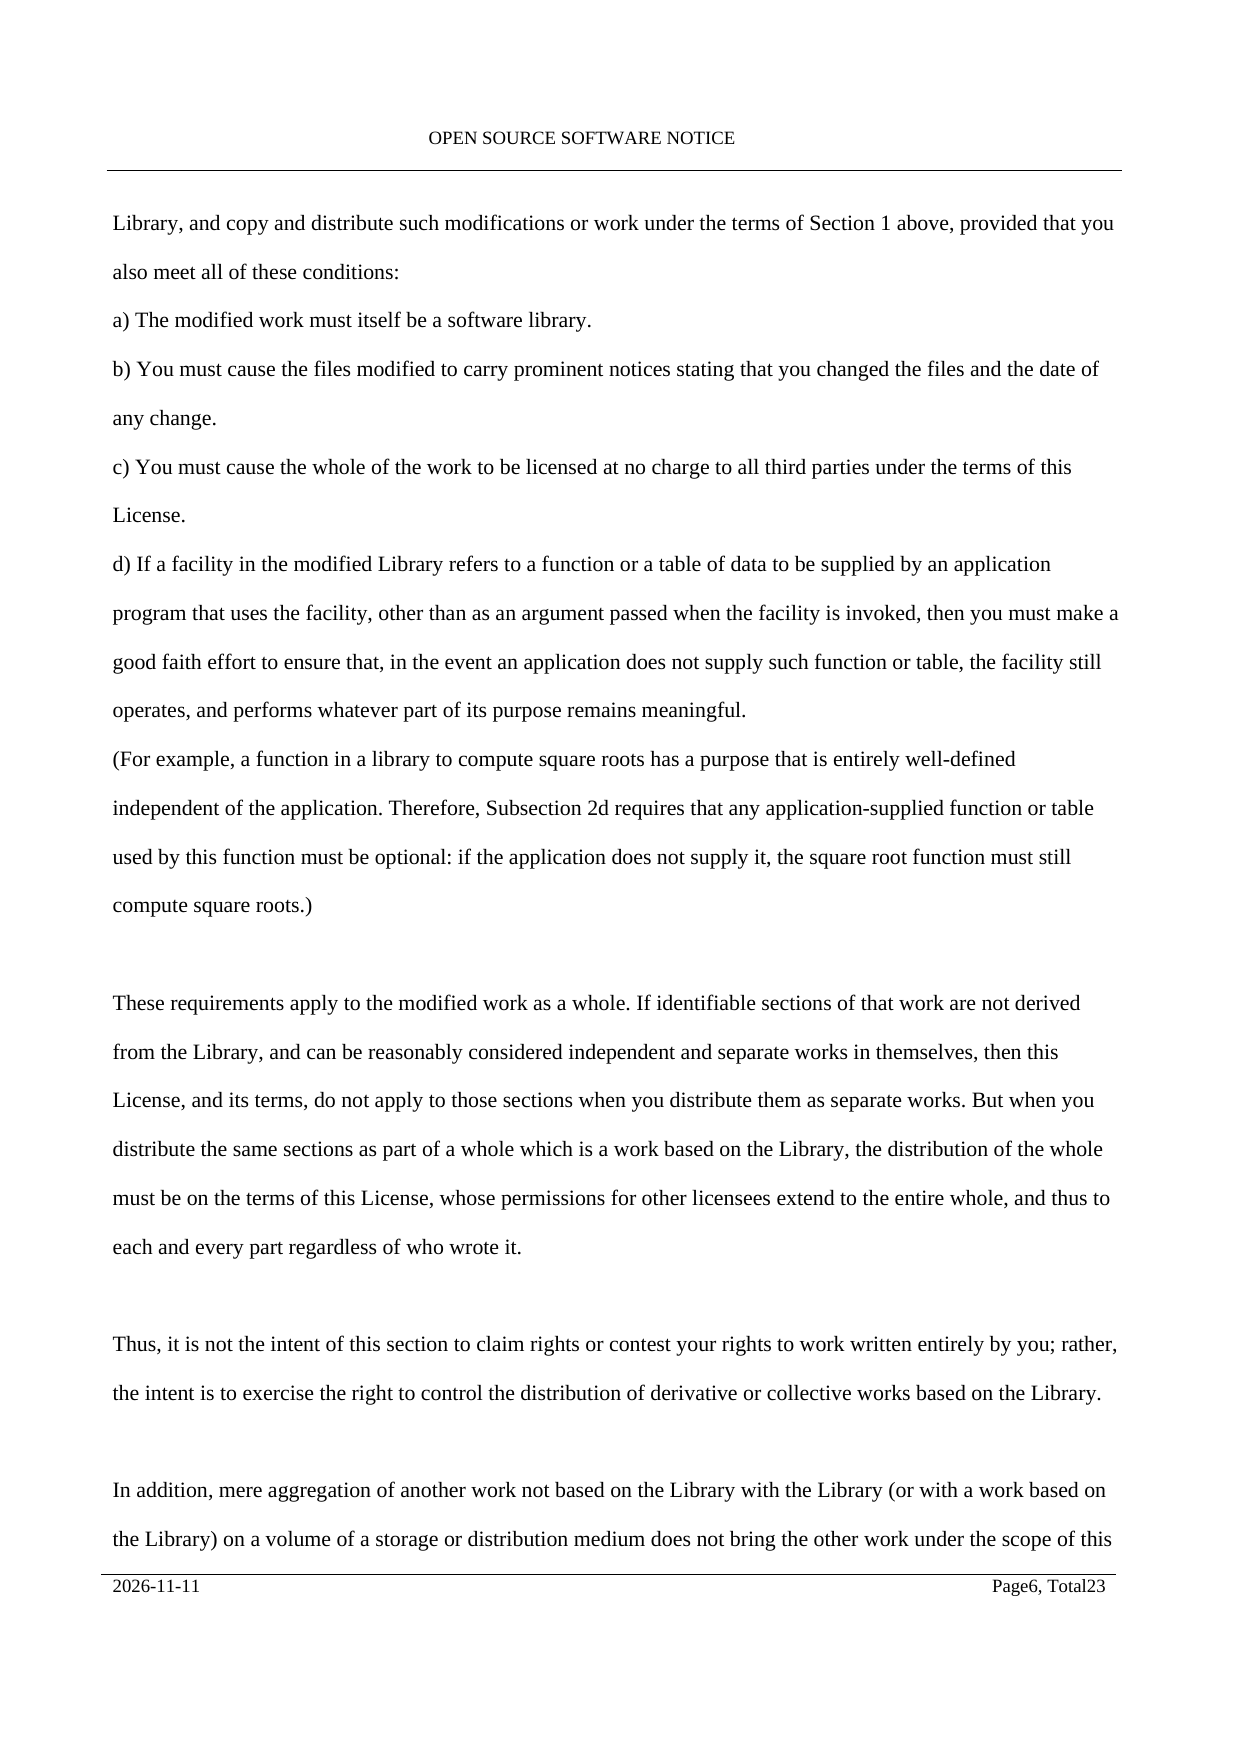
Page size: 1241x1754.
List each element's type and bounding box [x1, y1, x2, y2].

text [112, 206, 1128, 1555]
